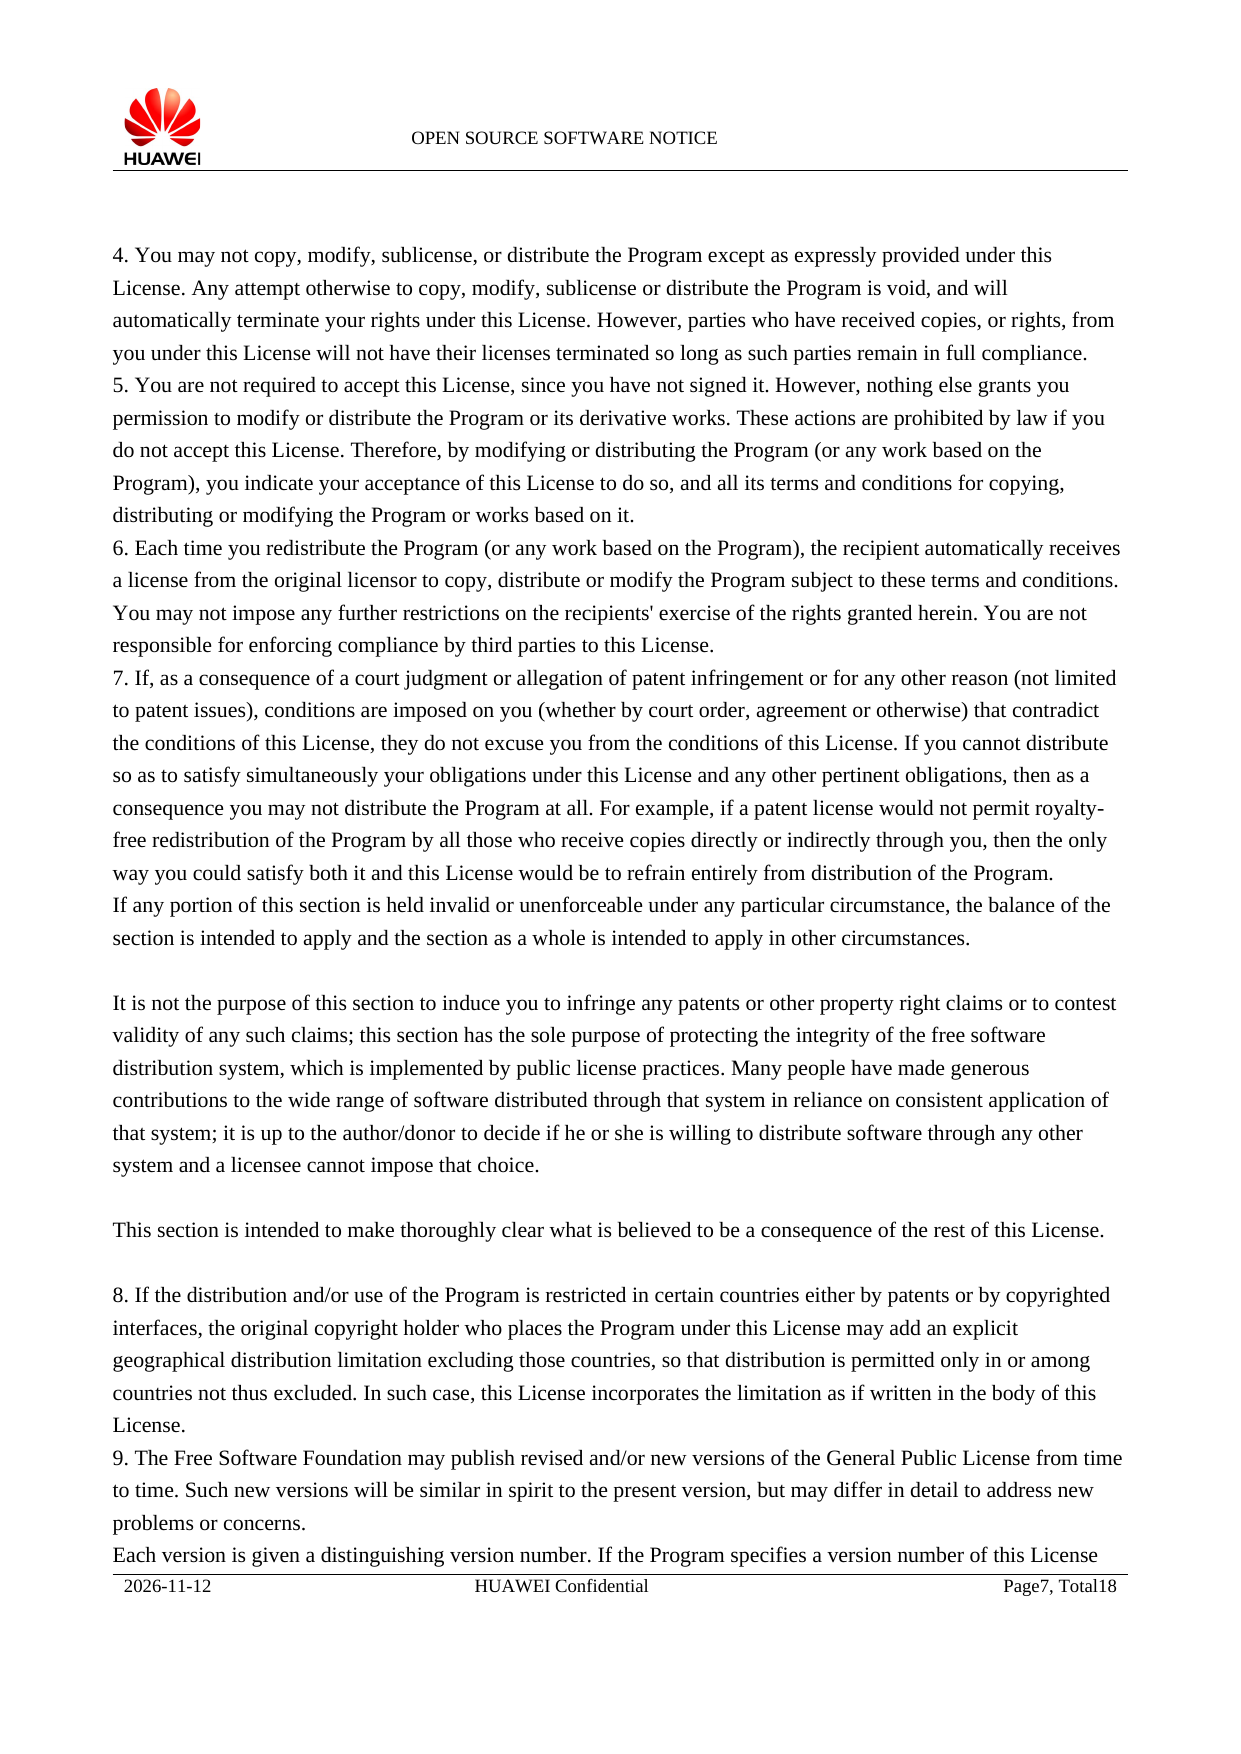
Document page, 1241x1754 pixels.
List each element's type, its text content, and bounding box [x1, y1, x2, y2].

picture [124, 88, 201, 165]
